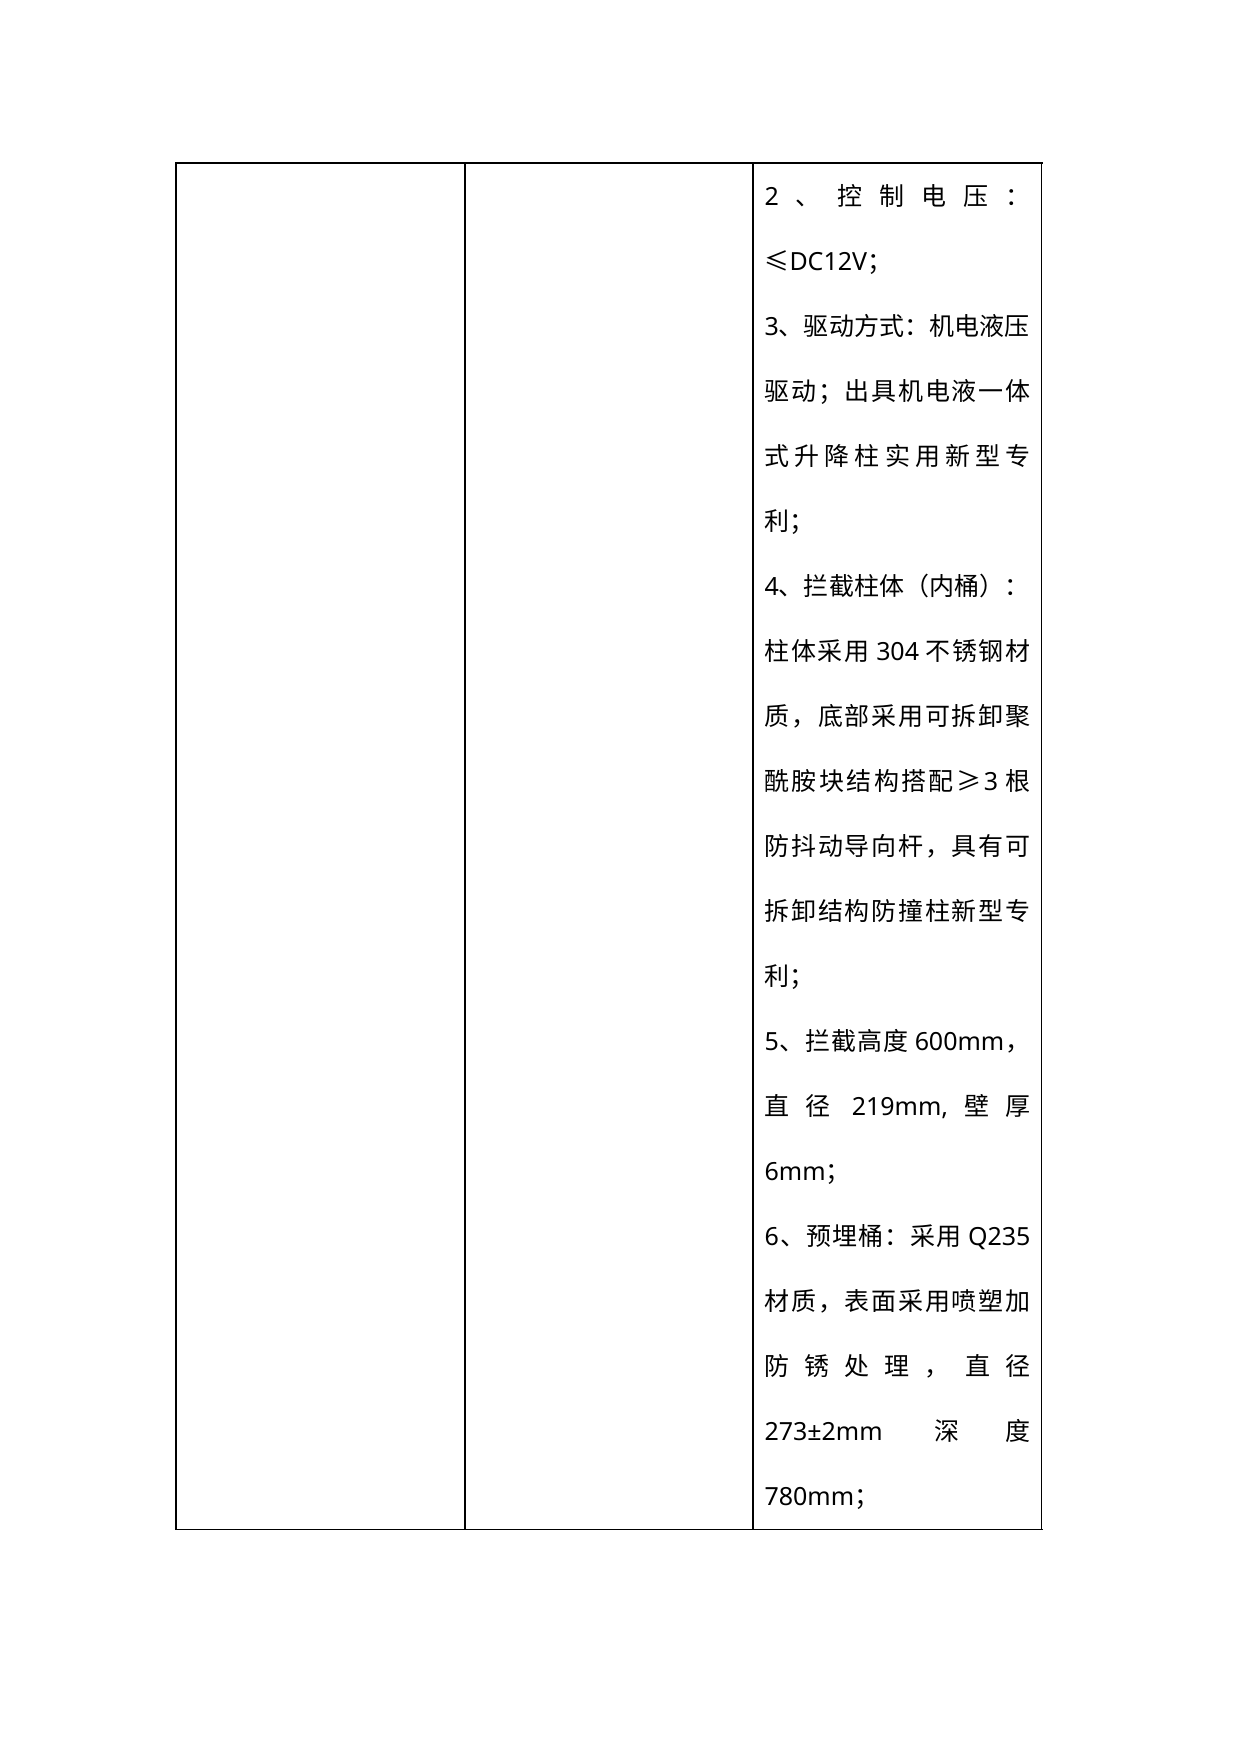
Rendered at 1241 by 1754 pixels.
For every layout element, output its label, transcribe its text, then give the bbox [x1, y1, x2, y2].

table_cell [754, 164, 1041, 1528]
table_cell [466, 164, 752, 1528]
table_cell 1 [177, 164, 464, 1528]
